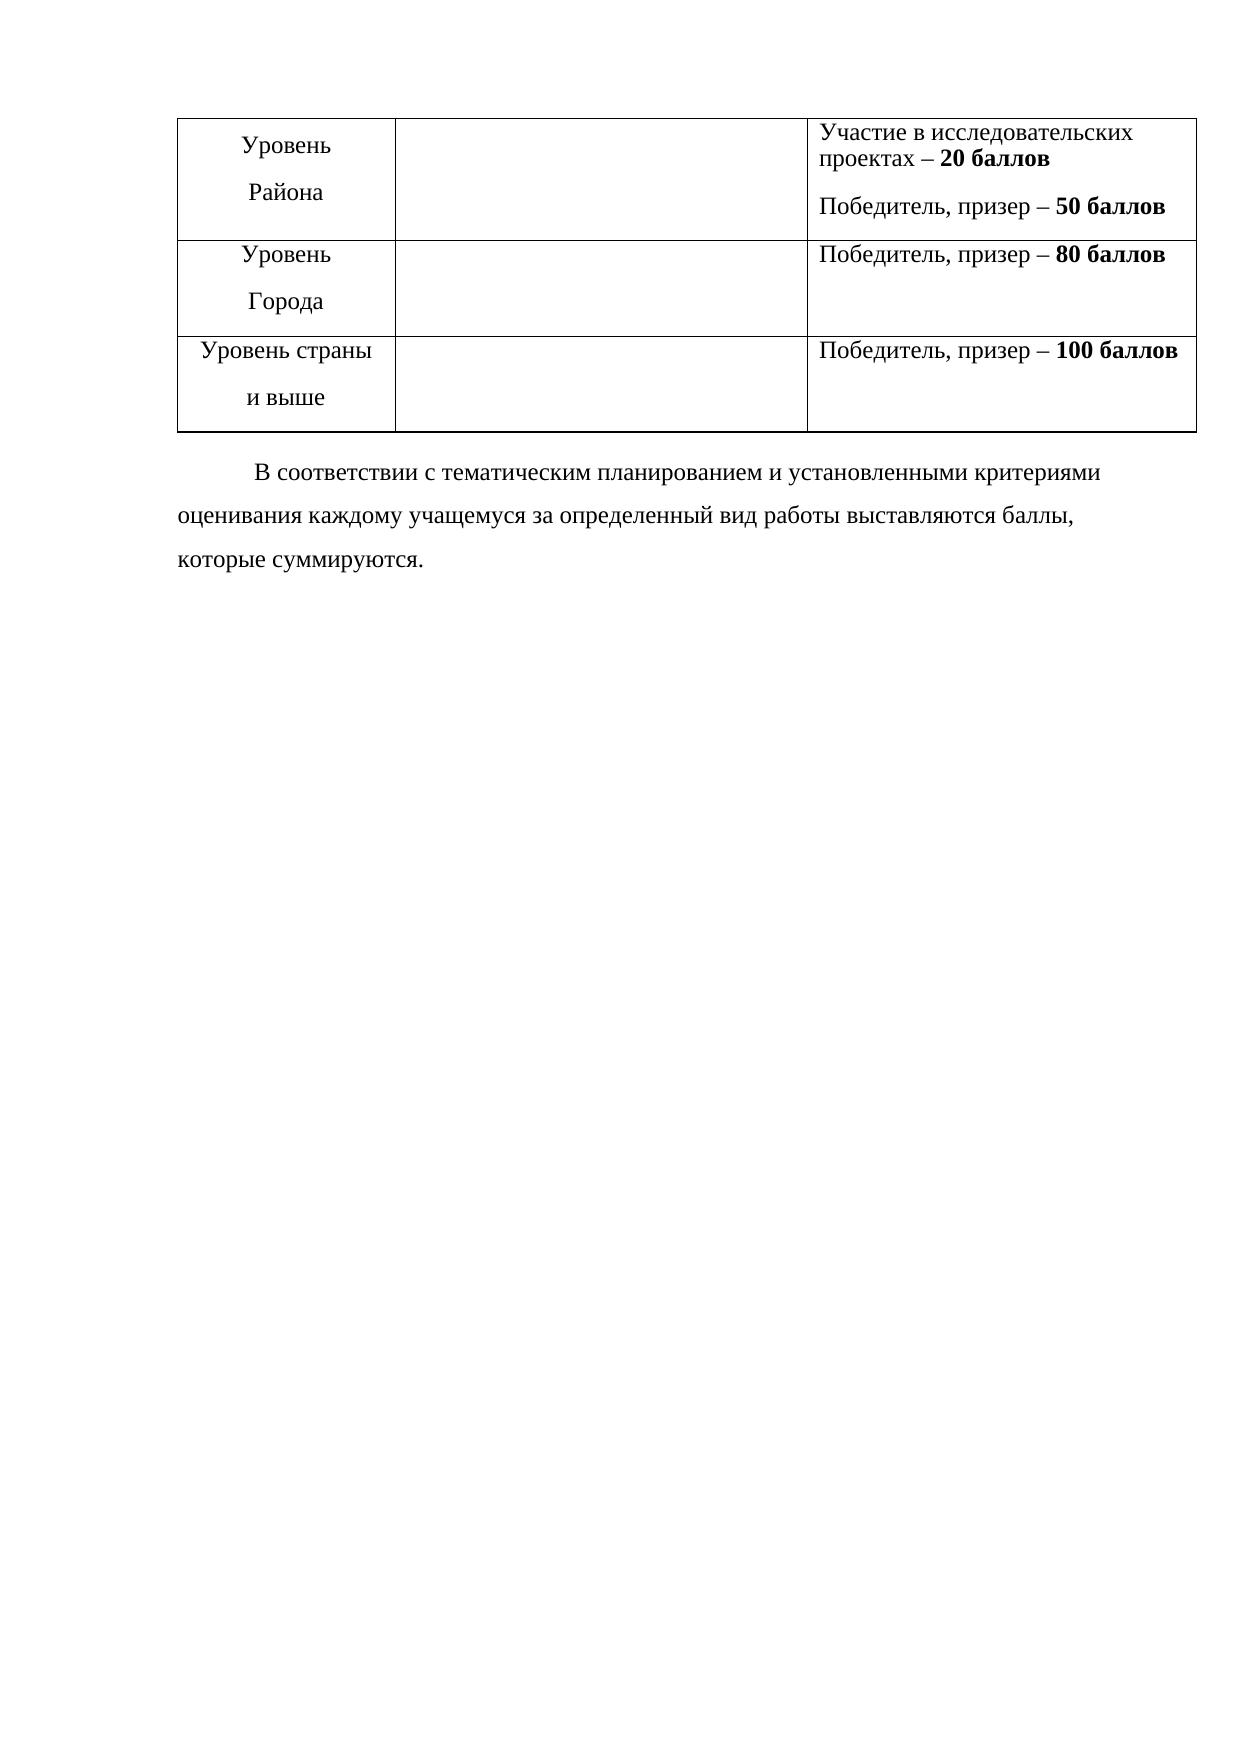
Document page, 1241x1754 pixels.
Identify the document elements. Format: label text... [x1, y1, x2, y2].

table_cell [396, 337, 807, 431]
table_cell Победитель, призер – 80 баллов [808, 241, 1196, 336]
table_cell Уровень страны и выше [178, 337, 395, 431]
table_cell [396, 119, 807, 240]
table_cell [396, 241, 807, 336]
table_cell Уровень Района [178, 119, 395, 240]
table_cell Участие в исследовательских проектах – 20 баллов Победитель, призер – 50 баллов [808, 119, 1196, 240]
table_cell Уровень Города [178, 241, 395, 336]
text В соответствии с тематическим планированием и установленными критериями оценивания каждому учащемуся за определенный вид работы выставляются баллы, которые суммируются. [177, 457, 1151, 572]
table_cell Победитель, призер – 100 баллов [808, 337, 1196, 431]
